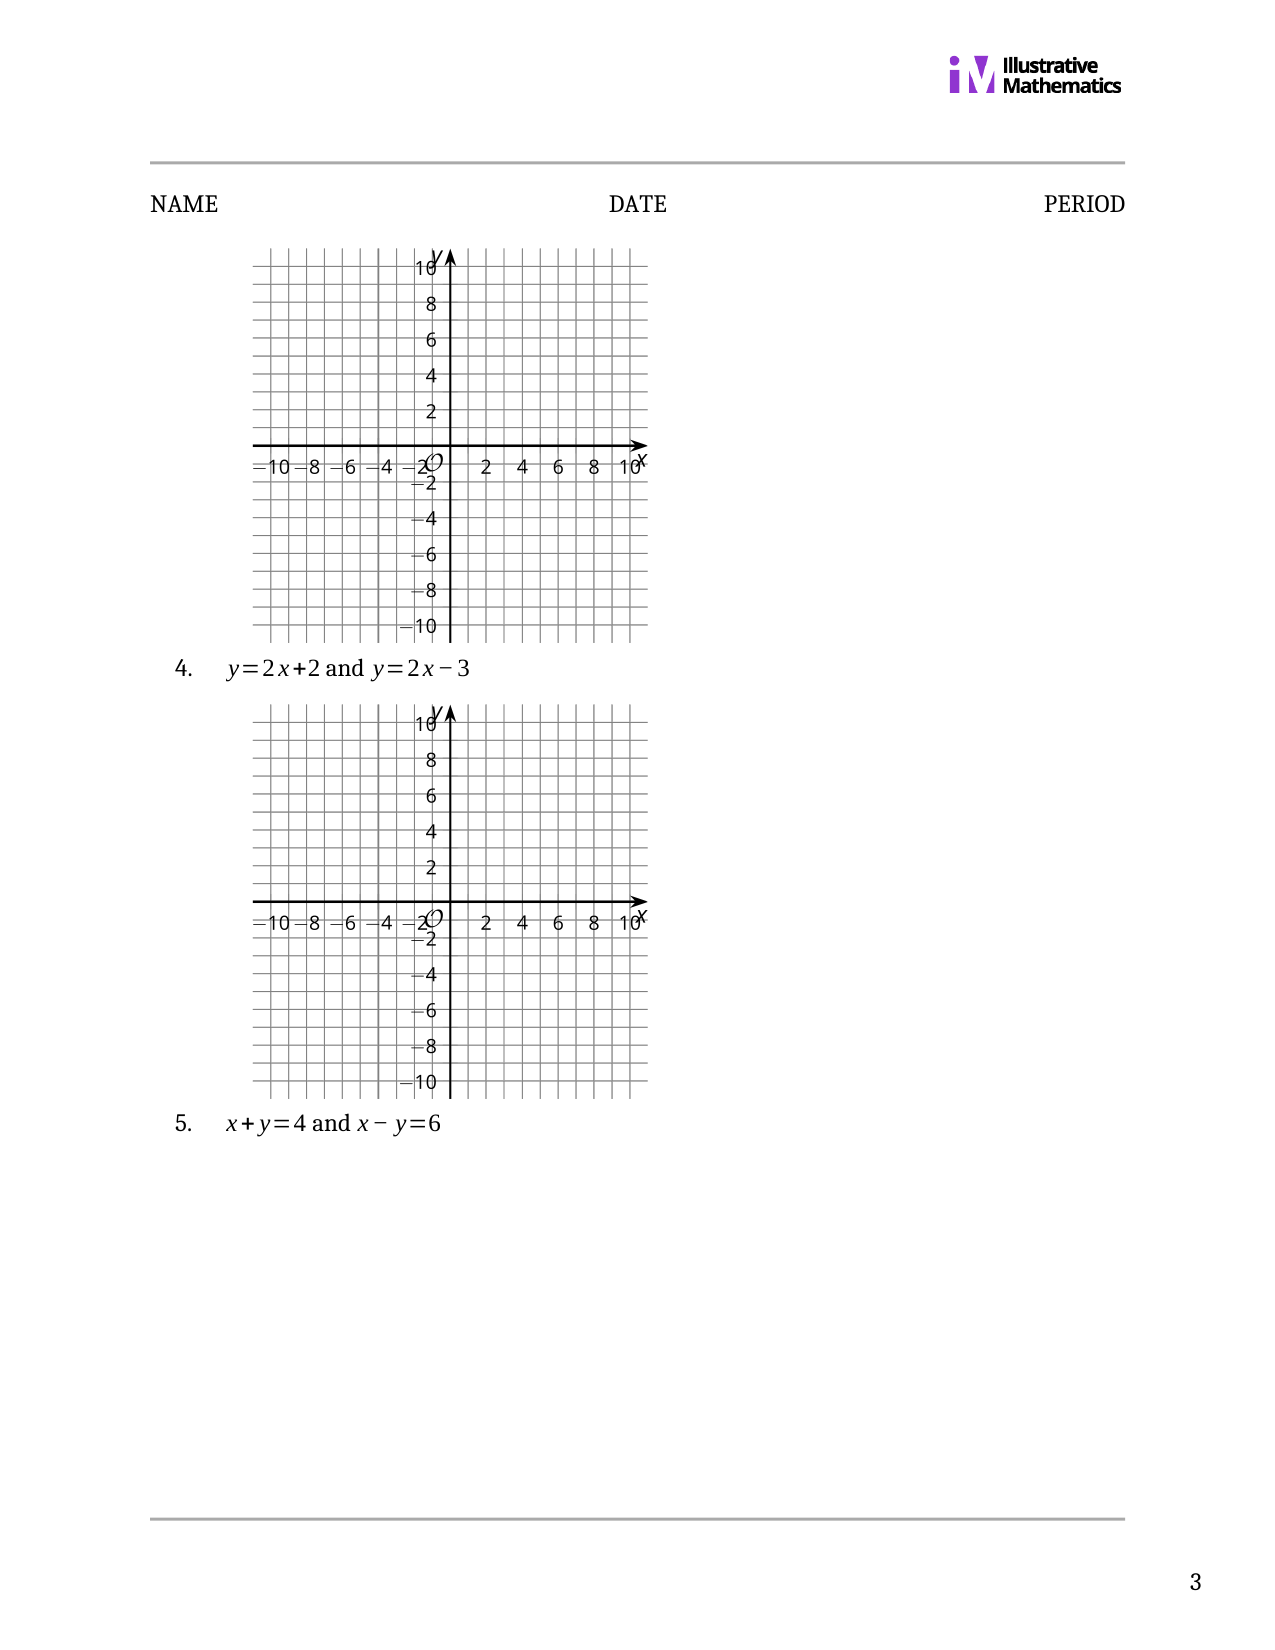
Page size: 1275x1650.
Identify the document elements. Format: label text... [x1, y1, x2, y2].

list and [175, 1109, 1125, 1138]
picture [243, 247, 649, 644]
list and [175, 654, 1125, 682]
picture [243, 703, 649, 1100]
picture [949, 55, 1121, 93]
